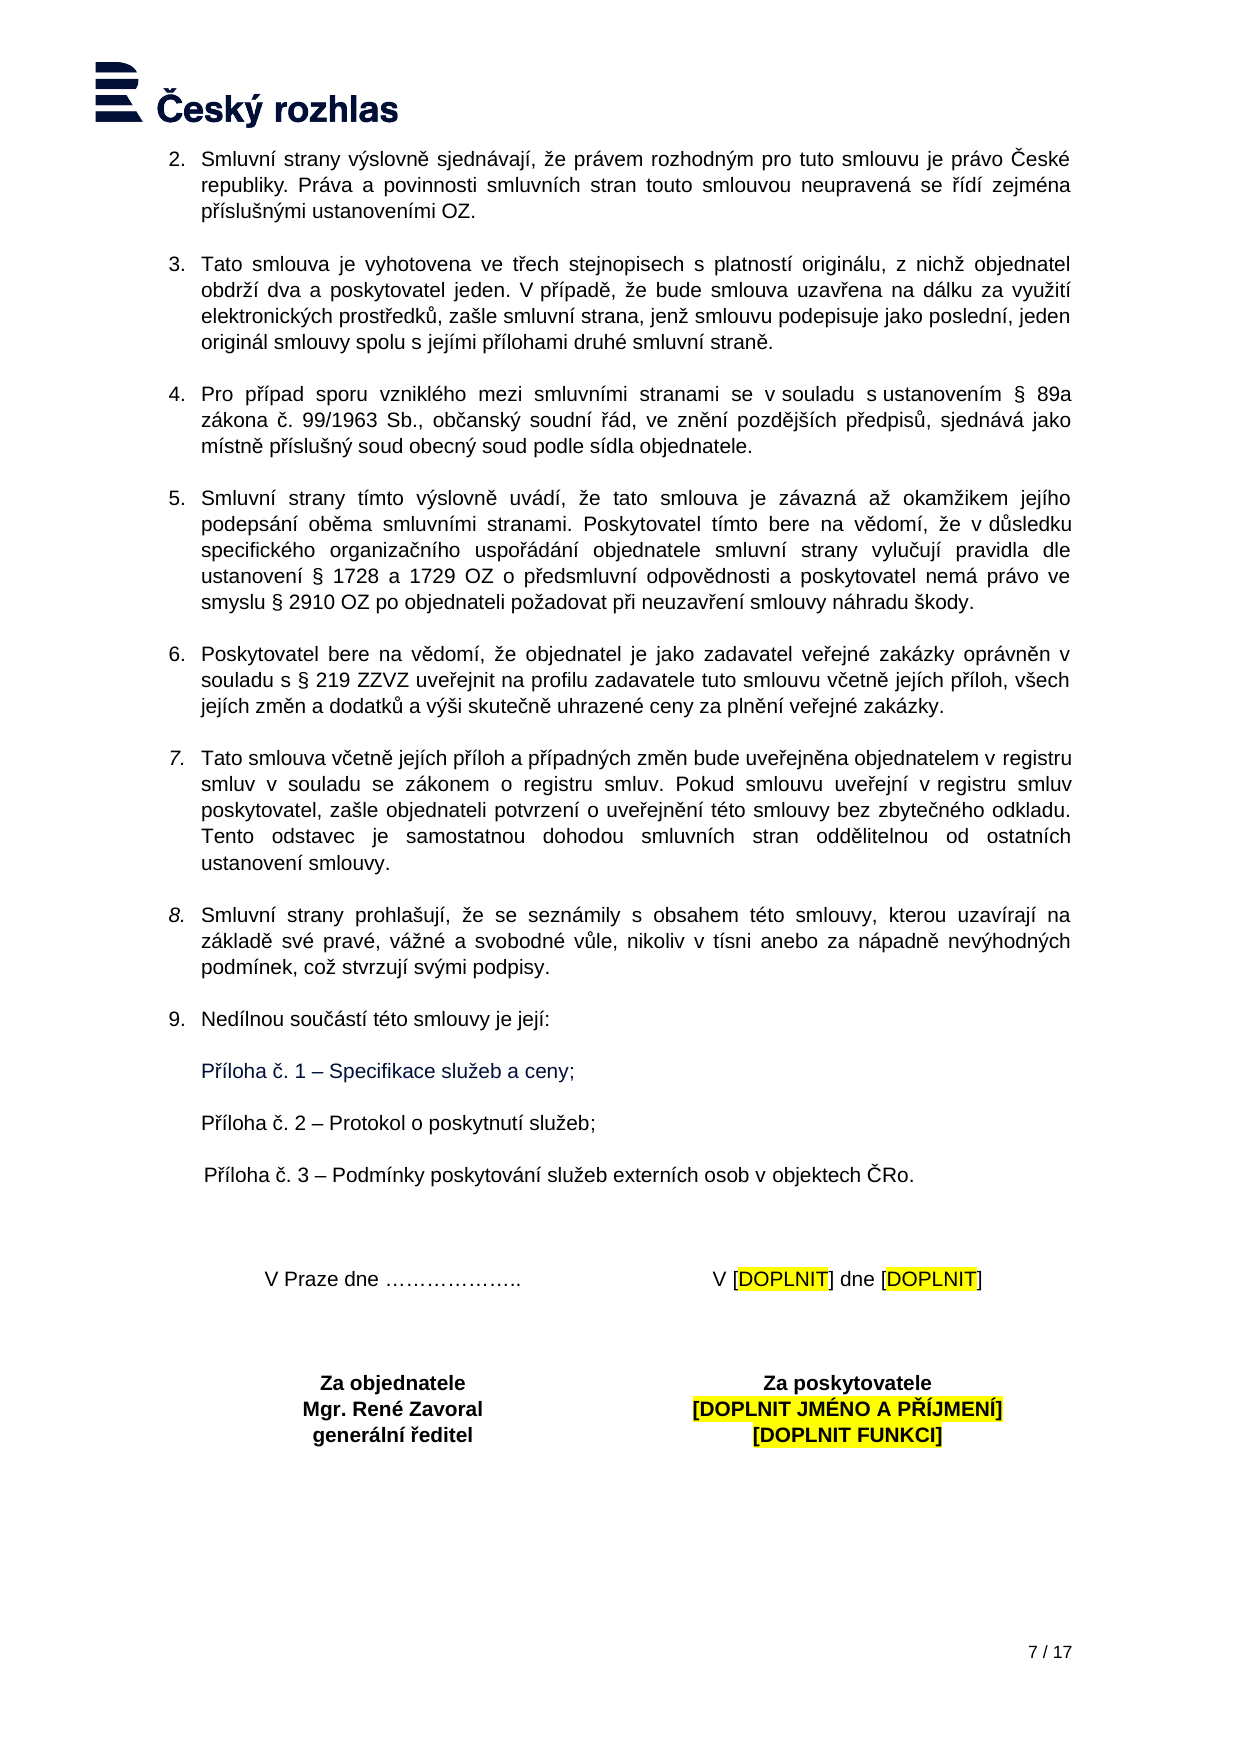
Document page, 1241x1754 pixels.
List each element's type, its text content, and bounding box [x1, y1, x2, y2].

list Nedílnou součástí této smlouvy je její: [168, 1005, 1072, 1031]
table_header V [DOPLNIT] dne [DOPLNIT] [620, 1266, 1075, 1292]
list Tato smlouva včetně jejích příloh a případných změn bude uveřejněna objednatelem v registru smluv v souladu se zákonem o registru smluv. Pokud smlouvu uveřejní v registru smluv poskytovatel, zašle objednateli potvrzení o uveřejnění této smlouvy bez zbytečného odkladu. Tento odstavec je samostatnou dohodou smluvních stran oddělitelnou od ostatních ustanovení smlouvy. [168, 745, 1072, 875]
picture [95, 62, 398, 128]
list Příloha č. 3 – Podmínky poskytování služeb externích osob v objektech ČRo. [198, 1162, 1072, 1188]
table_cell Za poskytovatele [DOPLNIT JMÉNO A PŘÍJMENÍ] [DOPLNIT FUNKCI] [620, 1292, 1075, 1448]
list Tato smlouva je vyhotovena ve třech stejnopisech s platností originálu, z nichž objednatel obdrží dva a poskytovatel jeden. V případě, že bude smlouva uzavřena na dálku za využití elektronických prostředků, zašle smluvní strana, jenž smlouvu podepisuje jako poslední, jeden originál smlouvy spolu s jejími přílohami druhé smluvní straně. [168, 250, 1072, 354]
list Smluvní strany tímto výslovně uvádí, že tato smlouva je závazná až okamžikem jejího podepsání oběma smluvními stranami. Poskytovatel tímto bere na vědomí, že v důsledku specifického organizačního uspořádání objednatele smluvní strany vylučují pravidla dle ustanovení § 1728 a 1729 OZ o předsmluvní odpovědnosti a poskytovatel nemá právo ve smyslu § 2910 OZ po objednateli požadovat při neuzavření smlouvy náhradu škody. [168, 484, 1072, 615]
list Příloha č. 2 – Protokol o poskytnutí služeb; [201, 1109, 1072, 1136]
table_header V Praze dne ……………….. [165, 1266, 620, 1292]
table_cell Za objednatele Mgr. René Zavoral generální ředitel [165, 1292, 620, 1448]
list Poskytovatel bere na vědomí, že objednatel je jako zadavatel veřejné zakázky oprávněn v souladu s § 219 ZZVZ uveřejnit na profilu zadavatele tuto smlouvu včetně jejích příloh, všech jejích změn a dodatků a výši skutečně uhrazené ceny za plnění veřejné zakázky. [168, 641, 1072, 719]
list Smluvní strany prohlašují, že se seznámily s obsahem této smlouvy, kterou uzavírají na základě své pravé, vážné a svobodné vůle, nikoliv v tísni anebo za nápadně nevýhodných podmínek, což stvrzují svými podpisy. [168, 901, 1072, 979]
list Pro případ sporu vzniklého mezi smluvními stranami se v souladu s ustanovením § 89a zákona č. 99/1963 Sb., občanský soudní řád, ve znění pozdějších předpisů, sjednává jako místně příslušný soud obecný soud podle sídla objednatele. [168, 380, 1072, 458]
subtitle Příloha č. 1 – Specifikace služeb a ceny; [168, 1057, 1072, 1083]
list Smluvní strany výslovně sjednávají, že právem rozhodným pro tuto smlouvu je právo České republiky. Práva a povinnosti smluvních stran touto smlouvou neupravená se řídí zejména příslušnými ustanoveními OZ. [168, 146, 1072, 224]
